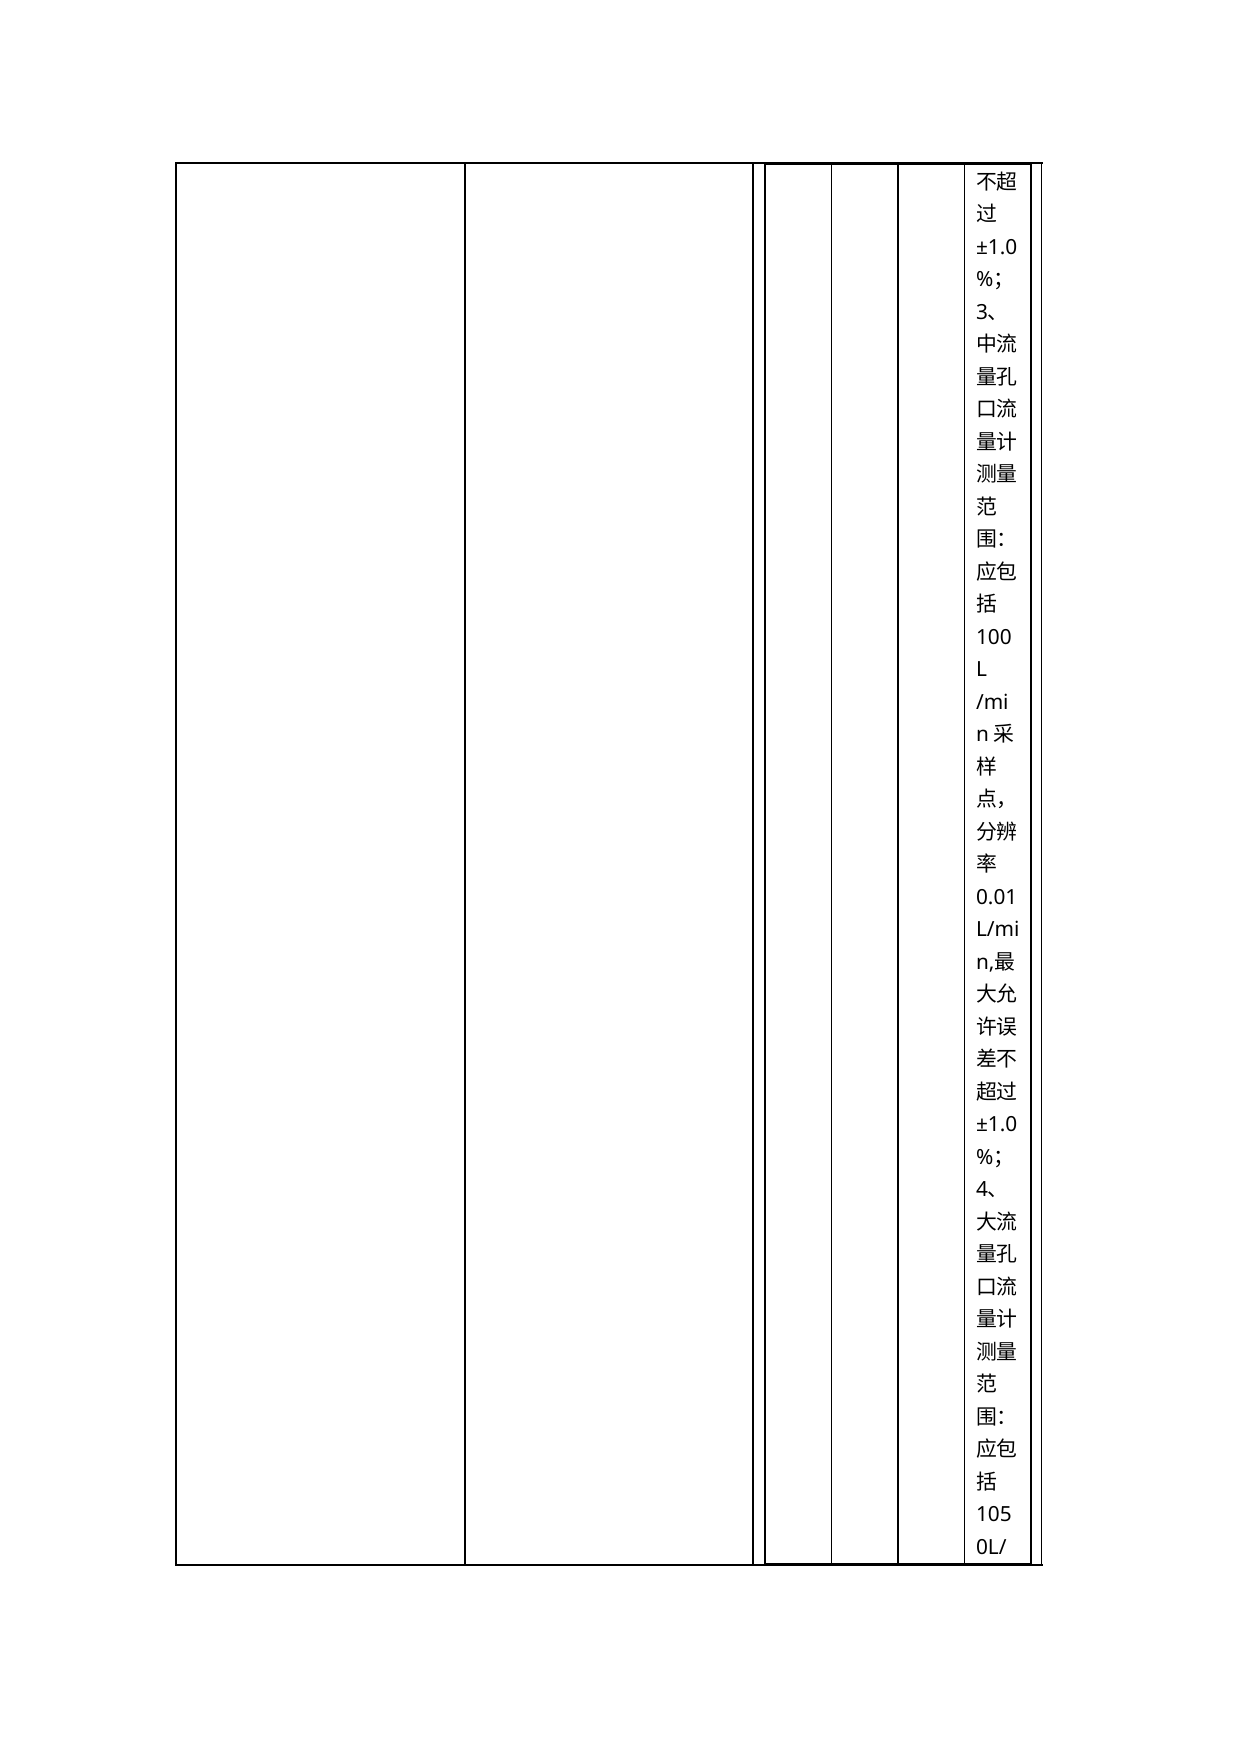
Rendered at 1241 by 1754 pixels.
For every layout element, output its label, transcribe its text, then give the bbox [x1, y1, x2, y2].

table_cell [754, 164, 764, 1564]
table_cell [899, 165, 964, 1563]
table_cell [766, 165, 831, 1563]
table_cell [466, 164, 752, 1564]
table_cell [832, 165, 897, 1563]
table_cell 1 [177, 164, 464, 1564]
table_cell [1032, 164, 1041, 1564]
table_cell [965, 165, 1030, 1563]
